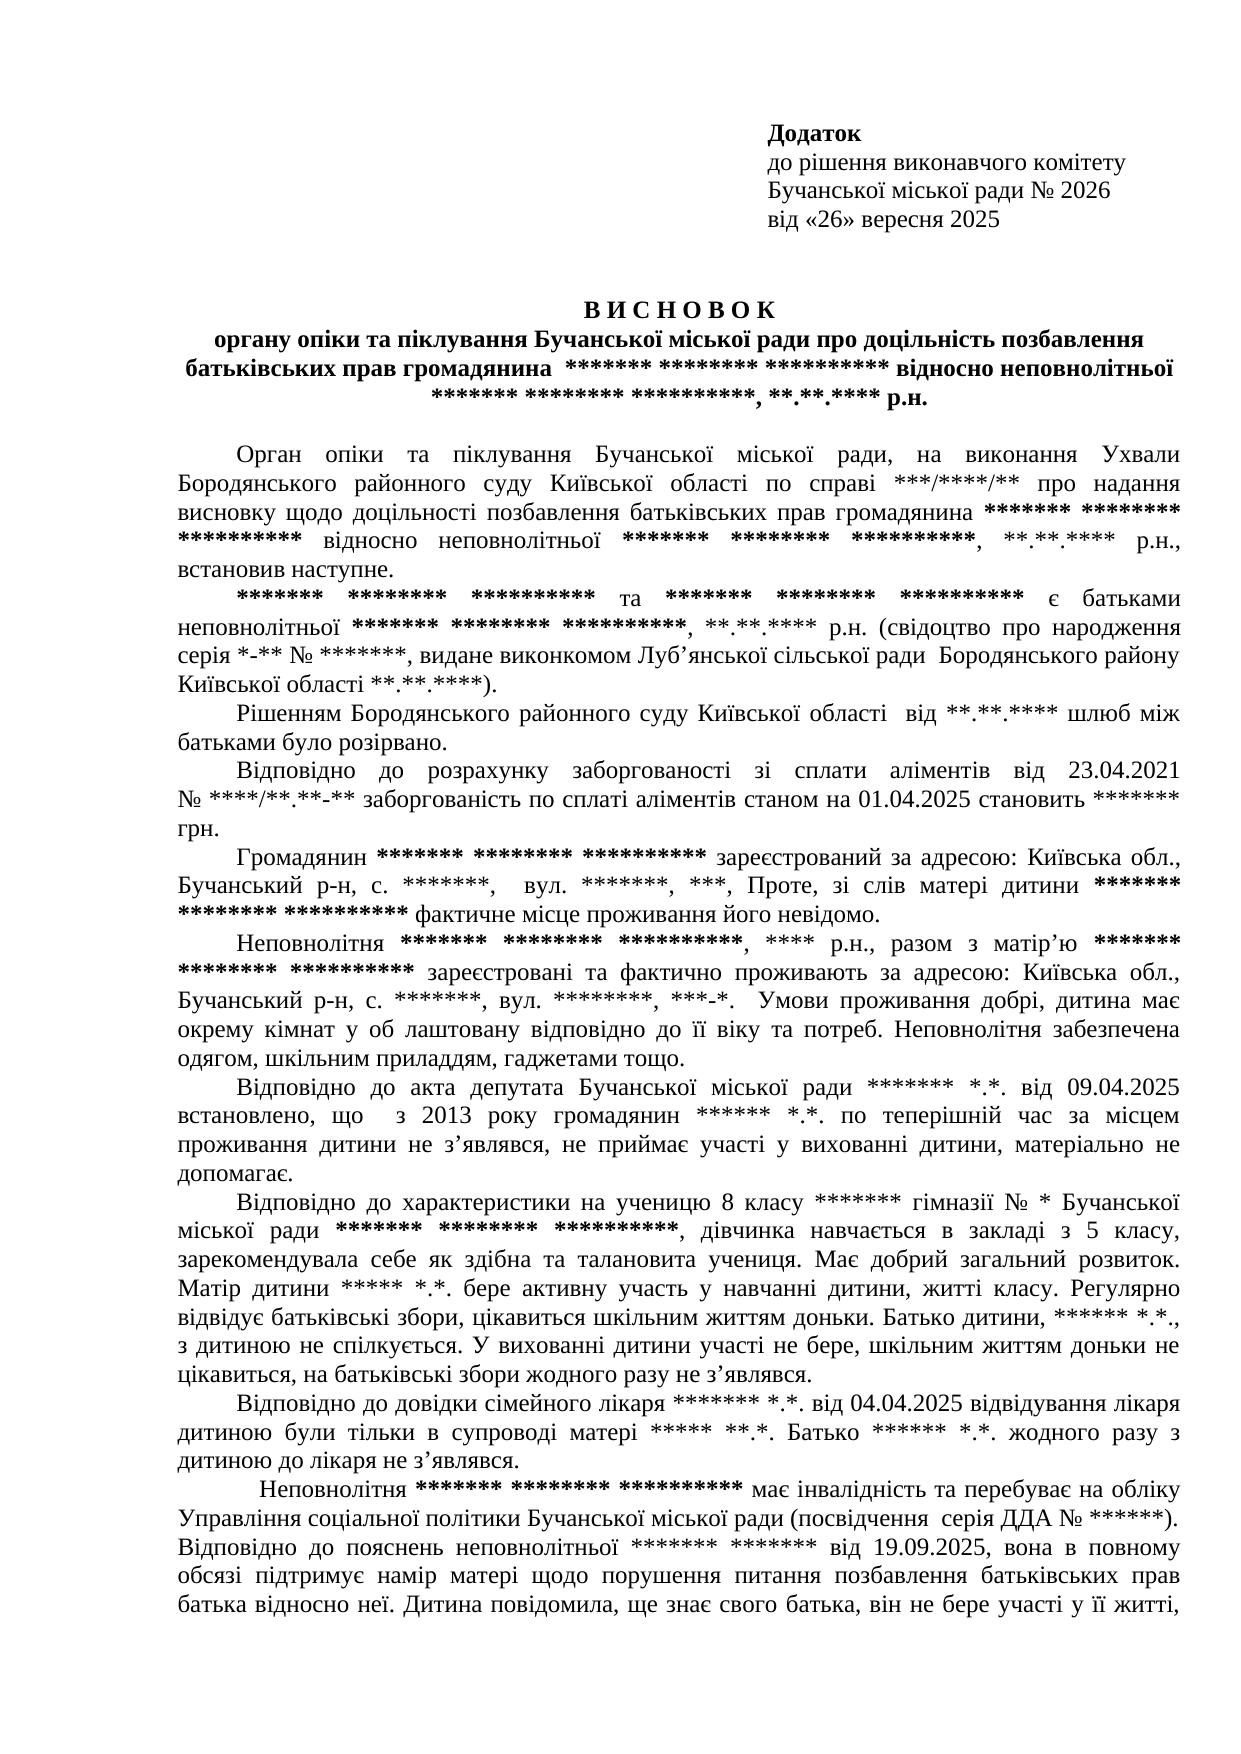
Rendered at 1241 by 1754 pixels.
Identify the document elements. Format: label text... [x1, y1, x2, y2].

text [177, 1532, 1181, 1618]
text Відповідно до розрахунку заборгованості зі сплати аліментів від 23.04.2021 № ****/**.**-** заборгованість по сплаті аліментів станом на 01.04.2025 становить ******* грн. [177, 755, 1181, 842]
text Додаток [767, 118, 1181, 147]
text Бучанської міської ради № 2026 [767, 176, 1238, 204]
text Відповідно до акта депутата Бучанської міської ради ******* *.*. від 09.04.2025 встановлено, що з 2013 року громадянин ****** *.*. по теперішній час за місцем проживання дитини не з’являвся, не приймає участі у вихованні дитини, матеріально не допомагає. [177, 1072, 1181, 1187]
text до рішення виконавчого комітету [767, 147, 1181, 176]
text Неповнолітня ******* ******** **********, **** р.н., разом з матір’ю ******* ******** ********** зареєстровані та фактично проживають за адресою: Київська обл., Бучанський р-н, с. *******, вул. ********, ***-*. Умови проживання добрі, дитина має окрему кімнат у об лаштовану відповідно до її віку та потреб. Неповнолітня забезпечена одягом, шкільним приладдям, гаджетами тощо. [177, 928, 1181, 1072]
text Орган опіки та піклування Бучанської міської ради, на виконання Ухвали Бородянського районного суду Київської області по справі ***/****/** про надання висновку щодо доцільності позбавлення батьківських прав громадянина ******* ******** ********** відносно неповнолітньої ******* ******** **********, **.**.**** р.н., встановив наступне. [177, 439, 1181, 583]
text Громадянин ******* ******** ********** зареєстрований за адресою: Київська обл., Бучанський р-н, с. *******, вул. *******, ***, Проте, зі слів матері дитини ******* ******** ********** фактичне місце проживання його невідомо. [177, 842, 1181, 928]
text Відповідно до довідки сімейного лікаря ******* *.*. від 04.04.2025 відвідування лікаря дитиною були тільки в супроводі матері ***** **.*. Батько ****** *.*. жодного разу з дитиною до лікаря не з’являвся. [177, 1388, 1181, 1474]
text Відповідно до характеристики на ученицю 8 класу ******* гімназії № * Бучанської міської ради ******* ******** **********, дівчинка навчається в закладі з 5 класу, зарекомендувала себе як здібна та талановита учениця. Має добрий загальний розвиток. Матір дитини ***** *.*. бере активну участь у навчанні дитини, житті класу. Регулярно відвідує батьківські збори, цікавиться шкільним життям доньки. Батько дитини, ****** *.*., з дитиною не спілкується. У вихованні дитини участі не бере, шкільним життям доньки не цікавиться, на батьківські збори жодного разу не з’являвся. [177, 1187, 1181, 1388]
text від «26» вересня 2025 [767, 204, 1181, 233]
text Неповнолітня ******* ******** ********** має інвалідність та перебуває на обліку Управління соціальної політики Бучанської міської ради (посвідчення серія ДДА № ******). [177, 1474, 1181, 1532]
text В И С Н О В О К [177, 295, 1181, 324]
text органу опіки та піклування Бучанської міської ради про доцільність позбавлення батьківських прав громадянина ******* ******** ********** відносно неповнолітньої ******* ******** **********, **.**.**** р.н. [177, 324, 1181, 410]
text Рішенням Бородянського районного суду Київської області від **.**.**** шлюб між батьками було розірвано. [177, 698, 1181, 755]
text ******* ******** ********** та ******* ******** ********** є батьками неповнолітньої ******* ******** **********, **.**.**** р.н. (свідоцтво про народження серія *-** № *******, видане виконкомом Луб’янської сільської ради Бородянського району Київської області **.**.****). [177, 583, 1181, 698]
